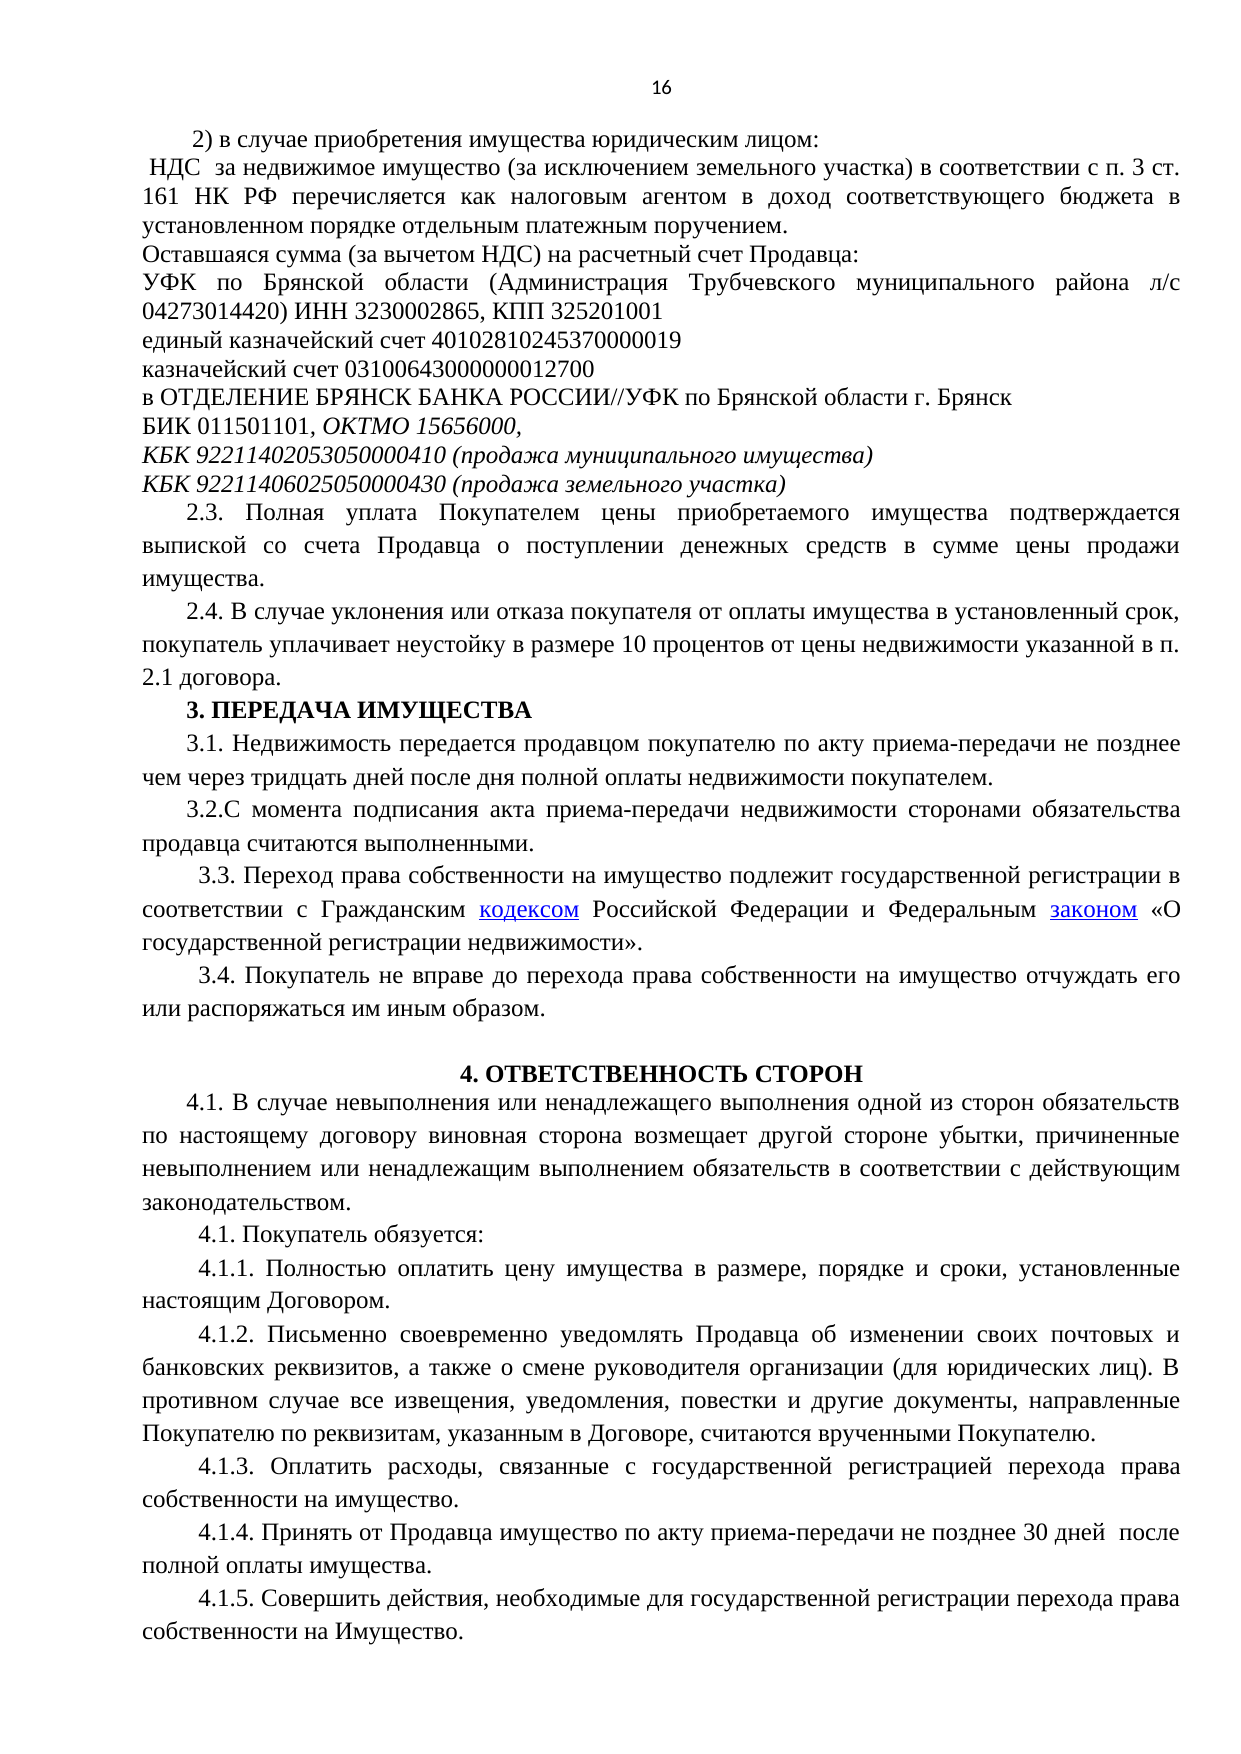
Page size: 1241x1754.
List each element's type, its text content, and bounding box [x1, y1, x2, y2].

text УФК по Брянской области (Администрация Трубчевского муниципального района л/с 04273014420) ИНН 3230002865, КПП 325201001 [142, 267, 1181, 325]
text КБК 92211402053050000410 (продажа муниципального имущества) [142, 440, 1181, 469]
text 4.1.1. Полностью оплатить цену имущества в размере, порядке и сроки, установленные настоящим Договором. [142, 1253, 1181, 1314]
text 3.2.С момента подписания акта приема-передачи недвижимости сторонами обязательства продавца считаются выполненными. [142, 794, 1181, 856]
text КБК 92211406025050000430 (продажа земельного участка) [142, 469, 1181, 497]
text 3.1. Недвижимость передается продавцом покупателю по акту приема-передачи не позднее чем через тридцать дней после дня полной оплаты недвижимости покупателем. [142, 728, 1181, 790]
text казначейский счет 03100643000000012700 [142, 354, 1181, 382]
text 4.1.4. Принять от Продавца имущество по акту приема-передачи не позднее 30 дней после полной оплаты имущества. [142, 1517, 1181, 1578]
text 4.1.3. Оплатить расходы, связанные с государственной регистрацией перехода права собственности на имущество. [142, 1451, 1181, 1512]
text 4. ОТВЕТСТВЕННОСТЬ СТОРОН [142, 1059, 1181, 1087]
text 3.3. Переход права собственности на имущество подлежит государственной регистрации в соответствии с Гражданским кодексом Российской Федерации и Федеральным законом «О государственной регистрации недвижимости». [142, 861, 1181, 955]
text 2) в случае приобретения имущества юридическим лицом: [142, 124, 1181, 152]
text БИК 011501101, ОКТМО 15656000, [142, 411, 1181, 440]
text 4.1. В случае невыполнения или ненадлежащего выполнения одной из сторон обязательств по настоящему договору виновная сторона возмещает другой стороне убытки, причиненные невыполнением или ненадлежащим выполнением обязательств в соответствии с действующим законодательством. [142, 1087, 1181, 1215]
text 4.1.2. Письменно своевременно уведомлять Продавца об изменении своих почтовых и банковских реквизитов, а также о смене руководителя организации (для юридических лиц). В противном случае все извещения, уведомления, повестки и другие документы, направленные Покупателю по реквизитам, указанным в Договоре, считаются врученными Покупателю. [142, 1319, 1181, 1446]
text в ОТДЕЛЕНИЕ БРЯНСК БАНКА РОССИИ//УФК по Брянской области г. Брянск [142, 382, 1181, 411]
text Оставшаяся сумма (за вычетом НДС) на расчетный счет Продавца: [142, 239, 1181, 267]
text НДС за недвижимое имущество (за исключением земельного участка) в соответствии с п. 3 ст. 161 НК РФ перечисляется как налоговым агентом в доход соответствующего бюджета в установленном порядке отдельным платежным поручением. [142, 152, 1181, 239]
text 3.4. Покупатель не вправе до перехода права собственности на имущество отчуждать его или распоряжаться им иным образом. [142, 960, 1181, 1021]
text 4.1. Покупатель обязуется: [142, 1219, 1181, 1248]
text 2.3. Полная уплата Покупателем цены приобретаемого имущества подтверждается выпиской со счета Продавца о поступлении денежных средств в сумме цены продажи имущества. [142, 497, 1181, 592]
text 3. ПЕРЕДАЧА ИМУЩЕСТВА [142, 696, 1181, 724]
text единый казначейский счет 40102810245370000019 [142, 325, 1181, 354]
text 4.1.5. Совершить действия, необходимые для государственной регистрации перехода права собственности на Имущество. [142, 1583, 1181, 1644]
text 2.4. В случае уклонения или отказа покупателя от оплаты имущества в установленный срок, покупатель уплачивает неустойку в размере 10 процентов от цены недвижимости указанной в п. 2.1 договора. [142, 596, 1181, 691]
